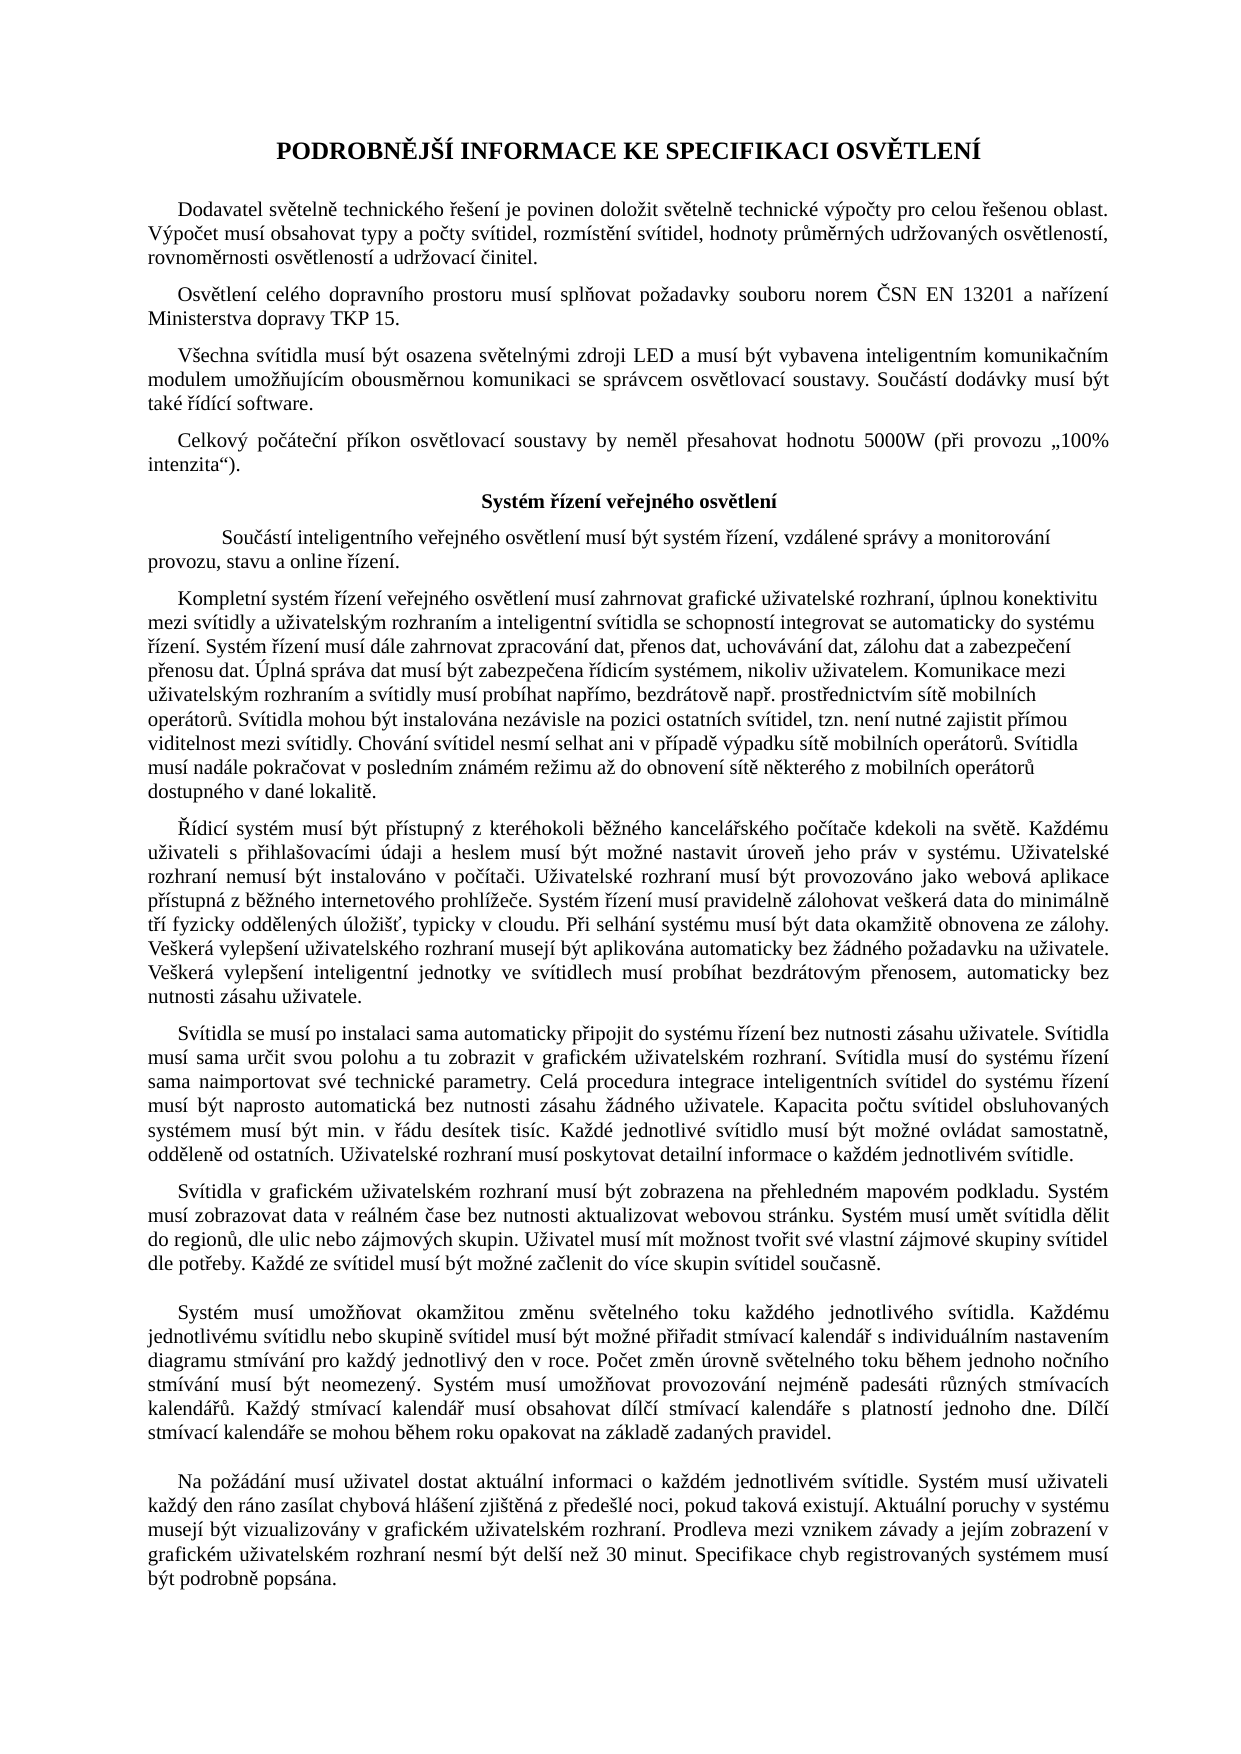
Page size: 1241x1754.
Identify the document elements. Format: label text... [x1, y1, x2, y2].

text PODROBNĚJŠÍ INFORMACE KE SPECIFIKACI OSVĚTLENÍ [148, 136, 1110, 164]
text Kompletní systém řízení veřejného osvětlení musí zahrnovat grafické uživatelské rozhraní, úplnou konektivitu mezi svítidly a uživatelským rozhraním a inteligentní svítidla se schopností integrovat se automaticky do systému řízení. Systém řízení musí dále zahrnovat zpracování dat, přenos dat, uchovávání dat, zálohu dat a zabezpečení přenosu dat. Úplná správa dat musí být zabezpečena řídicím systémem, nikoliv uživatelem. Komunikace mezi uživatelským rozhraním a svítidly musí probíhat napřímo, bezdrátově např. prostřednictvím sítě mobilních operátorů. Svítidla mohou být instalována nezávisle na pozici ostatních svítidel, tzn. není nutné zajistit přímou viditelnost mezi svítidly. Chování svítidel nesmí selhat ani v případě výpadku sítě mobilních operátorů. Svítidla musí nadále pokračovat v posledním známém režimu až do obnovení sítě některého z mobilních operátorů dostupného v dané lokalitě. [148, 586, 1110, 803]
text Dodavatel světelně technického řešení je povinen doložit světelně technické výpočty pro celou řešenou oblast. Výpočet musí obsahovat typy a počty svítidel, rozmístění svítidel, hodnoty průměrných udržovaných osvětleností, rovnoměrnosti osvětleností a udržovací činitel. [148, 196, 1110, 269]
text Svítidla v grafickém uživatelském rozhraní musí být zobrazena na přehledném mapovém podkladu. Systém musí zobrazovat data v reálném čase bez nutnosti aktualizovat webovou stránku. Systém musí umět svítidla dělit do regionů, dle ulic nebo zájmových skupin. Uživatel musí mít možnost tvořit své vlastní zájmové skupiny svítidel dle potřeby. Každé ze svítidel musí být možné začlenit do více skupin svítidel současně. [148, 1179, 1110, 1275]
text Součástí inteligentního veřejného osvětlení musí být systém řízení, vzdálené správy a monitorování provozu, stavu a online řízení. [148, 525, 1110, 573]
text Osvětlení celého dopravního prostoru musí splňovat požadavky souboru norem ČSN EN 13201 a nařízení Ministerstva dopravy TKP 15. [148, 282, 1110, 330]
text Na požádání musí uživatel dostat aktuální informaci o každém jednotlivém svítidle. Systém musí uživateli každý den ráno zasílat chybová hlášení zjištěná z předešlé noci, pokud taková existují. Aktuální poruchy v systému musejí být vizualizovány v grafickém uživatelském rozhraní. Prodleva mezi vznikem závady a jejím zobrazení v grafickém uživatelském rozhraní nesmí být delší než 30 minut. Specifikace chyb registrovaných systémem musí být podrobně popsána. [148, 1469, 1110, 1589]
text Systém musí umožňovat okamžitou změnu světelného toku každého jednotlivého svítidla. Každému jednotlivému svítidlu nebo skupině svítidel musí být možné přiřadit stmívací kalendář s individuálním nastavením diagramu stmívání pro každý jednotlivý den v roce. Počet změn úrovně světelného toku během jednoho nočního stmívání musí být neomezený. Systém musí umožňovat provozování nejméně padesáti různých stmívacích kalendářů. Každý stmívací kalendář musí obsahovat dílčí stmívací kalendáře s platností jednoho dne. Dílčí stmívací kalendáře se mohou během roku opakovat na základě zadaných pravidel. [148, 1300, 1110, 1444]
text Systém řízení veřejného osvětlení [148, 489, 1110, 513]
text Svítidla se musí po instalaci sama automaticky připojit do systému řízení bez nutnosti zásahu uživatele. Svítidla musí sama určit svou polohu a tu zobrazit v grafickém uživatelském rozhraní. Svítidla musí do systému řízení sama naimportovat své technické parametry. Celá procedura integrace inteligentních svítidel do systému řízení musí být naprosto automatická bez nutnosti zásahu žádného uživatele. Kapacita počtu svítidel obsluhovaných systémem musí být min. v řádu desítek tisíc. Každé jednotlivé svítidlo musí být možné ovládat samostatně, odděleně od ostatních. Uživatelské rozhraní musí poskytovat detailní informace o každém jednotlivém svítidle. [148, 1021, 1110, 1166]
text Celkový počáteční příkon osvětlovací soustavy by neměl přesahovat hodnotu 5000W (při provozu „100% intenzita“). [148, 428, 1110, 476]
text Všechna svítidla musí být osazena světelnými zdroji LED a musí být vybavena inteligentním komunikačním modulem umožňujícím obousměrnou komunikaci se správcem osvětlovací soustavy. Součástí dodávky musí být také řídící software. [148, 343, 1110, 415]
text Řídicí systém musí být přístupný z kteréhokoli běžného kancelářského počítače kdekoli na světě. Každému uživateli s přihlašovacími údaji a heslem musí být možné nastavit úroveň jeho práv v systému. Uživatelské rozhraní nemusí být instalováno v počítači. Uživatelské rozhraní musí být provozováno jako webová aplikace přístupná z běžného internetového prohlížeče. Systém řízení musí pravidelně zálohovat veškerá data do minimálně tří fyzicky oddělených úložišť, typicky v cloudu. Při selhání systému musí být data okamžitě obnovena ze zálohy. Veškerá vylepšení uživatelského rozhraní musejí být aplikována automaticky bez žádného požadavku na uživatele. Veškerá vylepšení inteligentní jednotky ve svítidlech musí probíhat bezdrátovým přenosem, automaticky bez nutnosti zásahu uživatele. [148, 816, 1110, 1008]
